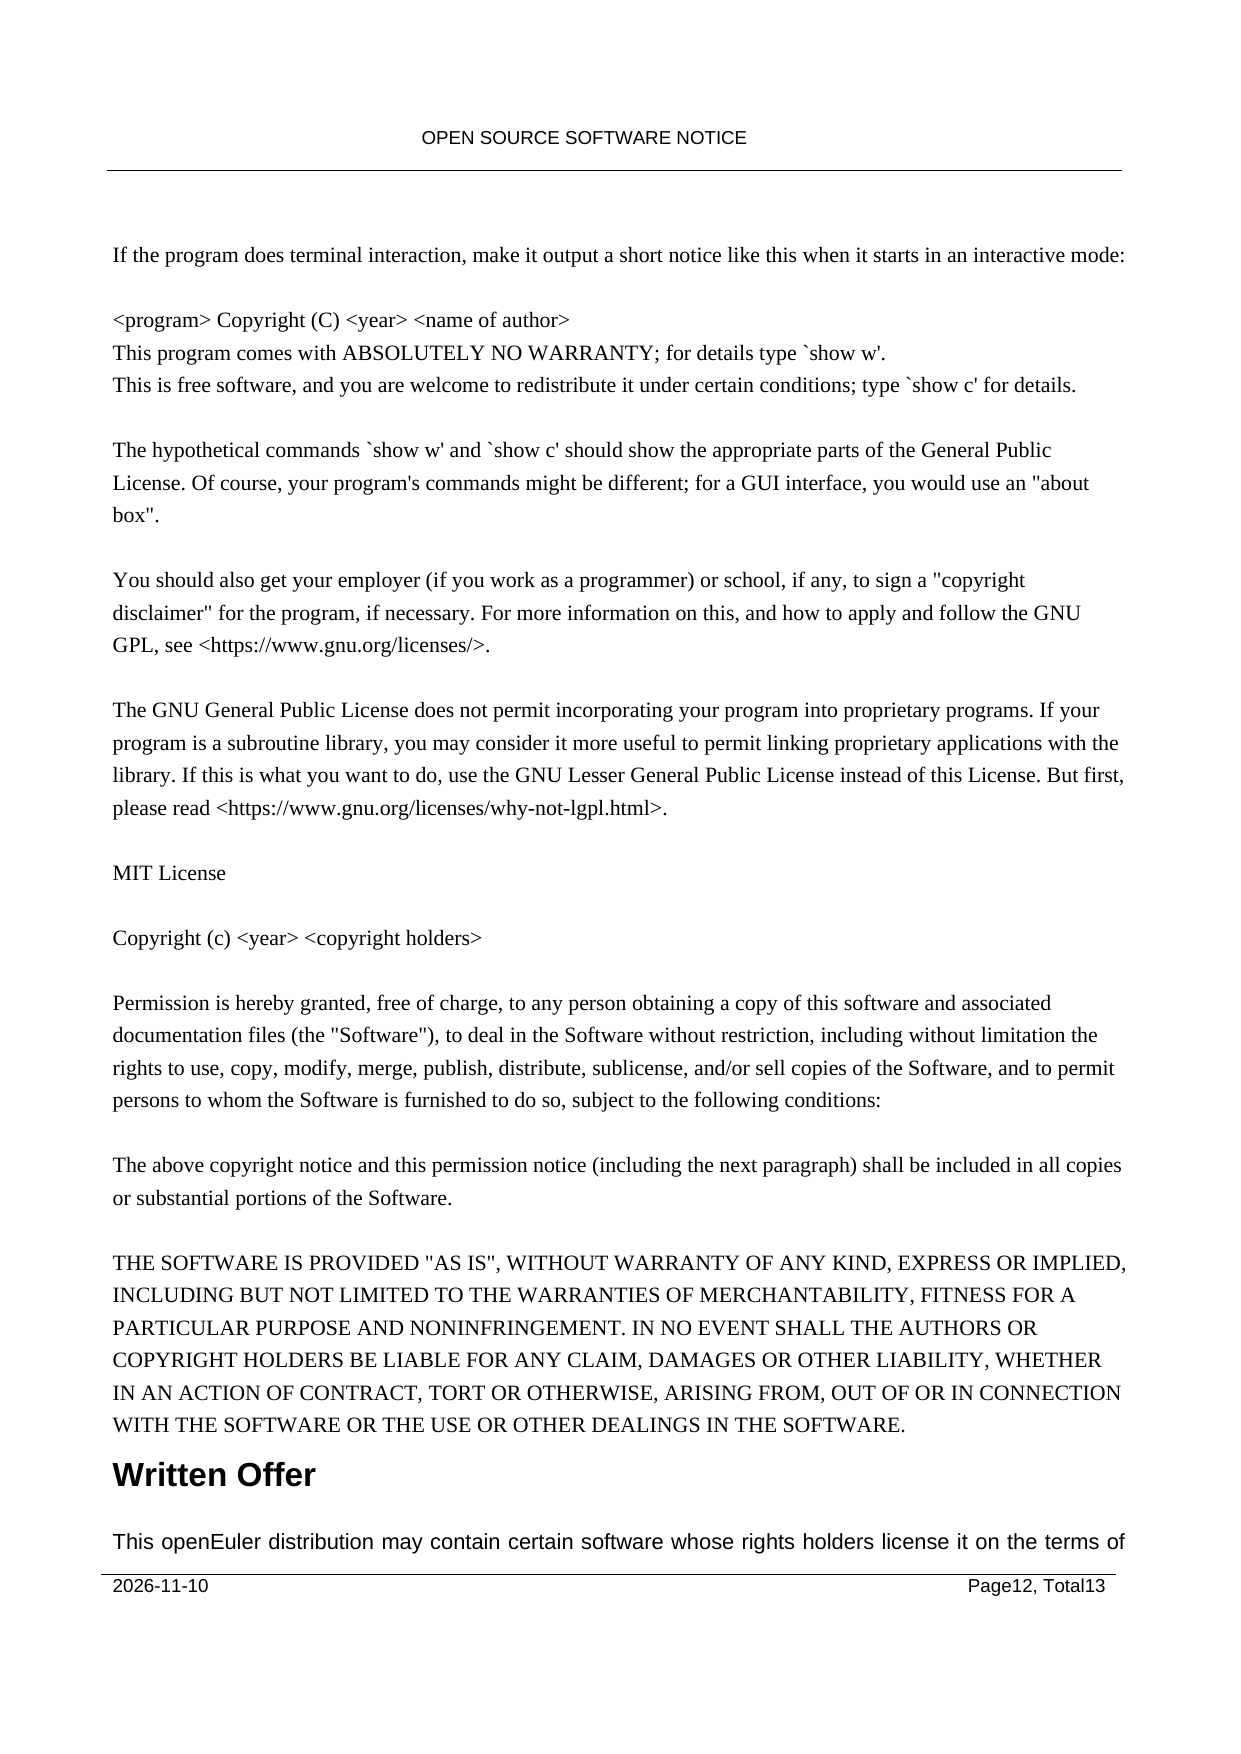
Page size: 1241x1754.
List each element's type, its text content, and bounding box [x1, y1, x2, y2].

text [112, 206, 1128, 1441]
text Written Offer [112, 1441, 1128, 1506]
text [112, 1526, 1128, 1558]
